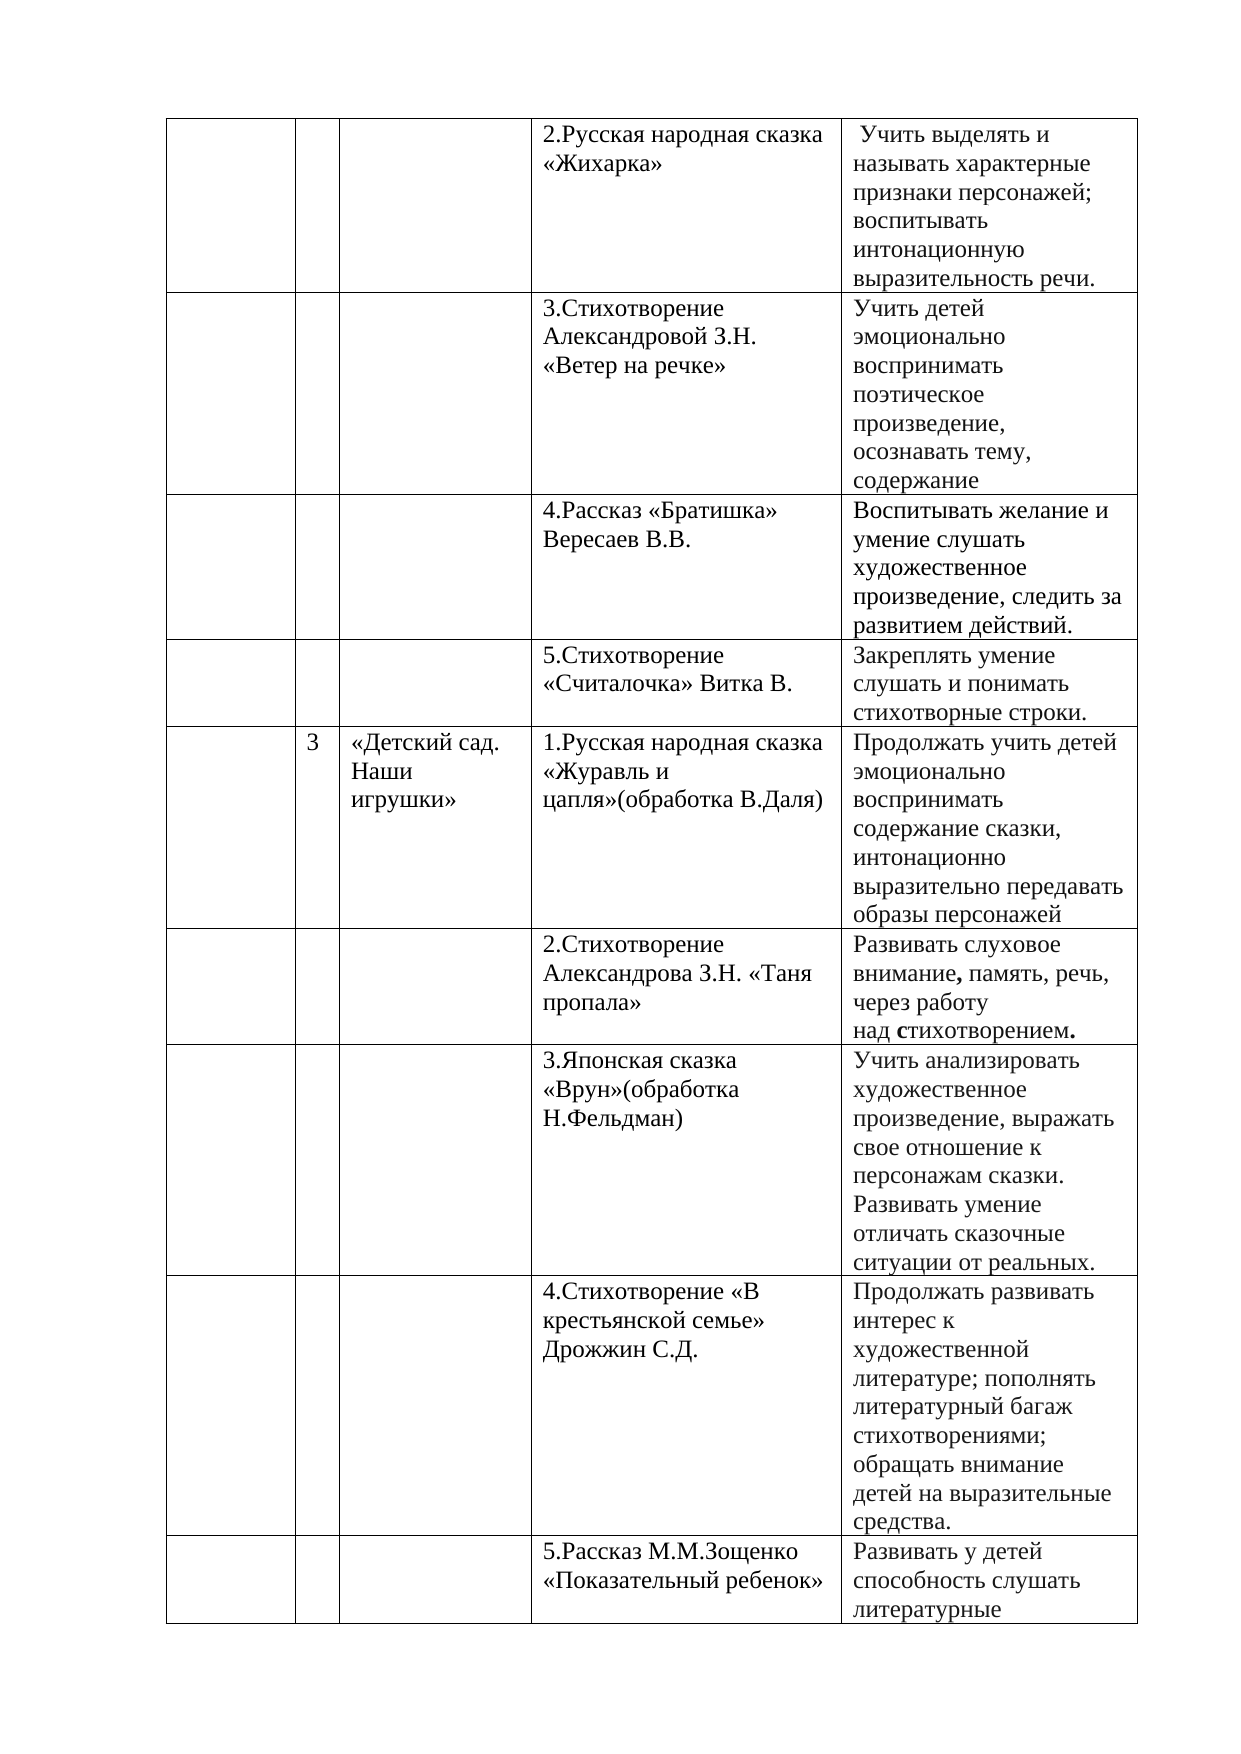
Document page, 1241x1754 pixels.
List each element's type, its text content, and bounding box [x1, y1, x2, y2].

table_cell Продолжать развивать интерес к художественной литературе; пополнять литературный багаж стихотворениями; обращать внимание детей на выразительные средства. [951, 1276, 1137, 1535]
table_cell [340, 929, 531, 1044]
table_cell [167, 119, 295, 292]
table_cell [167, 1045, 295, 1275]
table_cell Продолжать учить детей эмоционально воспринимать содержание сказки, интонационно выразительно передавать образы персонажей [842, 727, 1137, 928]
table_cell [296, 495, 339, 639]
table_cell [296, 929, 339, 1044]
table_cell «Детский сад. Наши игрушки» [340, 727, 531, 928]
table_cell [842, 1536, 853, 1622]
table_cell Воспитывать желание и умение слушать художественное произведение, следить за развитием действий. [842, 495, 1137, 639]
table_cell [340, 640, 531, 726]
table_cell 4.Рассказ «Братишка» Вересаев В.В. [532, 495, 841, 639]
table_cell 2.Русская народная сказка «Жихарка» [532, 119, 841, 292]
table_cell [167, 727, 295, 928]
table_cell [167, 929, 295, 1044]
table_cell [296, 1276, 339, 1535]
table_cell [167, 293, 295, 494]
table_cell 3.Стихотворение Александровой З.Н. «Ветер на речке» [532, 293, 841, 494]
table_cell [296, 640, 339, 726]
table_cell [296, 119, 339, 292]
table_cell [296, 1536, 339, 1622]
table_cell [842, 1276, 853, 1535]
table_cell Учить детей эмоционально воспринимать поэтическое произведение, осознавать тему, содержание [979, 293, 1137, 494]
table_cell 3.Японская сказка «Врун»(обработка Н.Фельдман) [532, 1045, 841, 1275]
table_cell Закреплять умение слушать и понимать стихотворные строки. [842, 640, 1137, 726]
table_cell 3 [296, 727, 339, 928]
table_cell [167, 1536, 295, 1622]
table_cell [340, 293, 531, 494]
table_cell 1.Русская народная сказка «Журавль и цапля»(обработка В.Даля) [532, 727, 841, 928]
table_cell [167, 495, 295, 639]
table_cell [340, 1045, 531, 1275]
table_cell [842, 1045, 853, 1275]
table_cell 5.Стихотворение «Считалочка» Витка В. [532, 640, 841, 726]
table_cell 2.Стихотворение Александрова З.Н. «Таня пропала» [532, 929, 841, 1044]
table_cell 4.Стихотворение «В крестьянской семье» Дрожжин С.Д. [532, 1276, 841, 1535]
table_cell [167, 640, 295, 726]
table_cell [340, 119, 531, 292]
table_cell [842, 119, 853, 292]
table_cell Учить анализировать художественное произведение, выражать свое отношение к персонажам сказки. Развивать умение отличать сказочные ситуации от реальных. [1027, 1045, 1137, 1275]
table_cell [532, 1536, 841, 1622]
table_cell [340, 495, 531, 639]
table_cell [340, 1536, 531, 1622]
table_cell [296, 1045, 339, 1275]
table_cell [340, 1276, 531, 1535]
table_cell Учить выделять и называть характерные признаки персонажей; воспитывать интонационную выразительность речи. [988, 119, 1137, 292]
table_cell [296, 293, 339, 494]
table_cell Развивать у детей способность слушать литературные произведения; учить отвечать на вопросы; обогащать словарный запас. [1002, 1536, 1137, 1622]
table_cell Развивать слуховое внимание, память, речь, через работу над стихотворением. [988, 929, 1137, 1044]
table_cell [167, 1276, 295, 1535]
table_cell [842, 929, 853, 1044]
